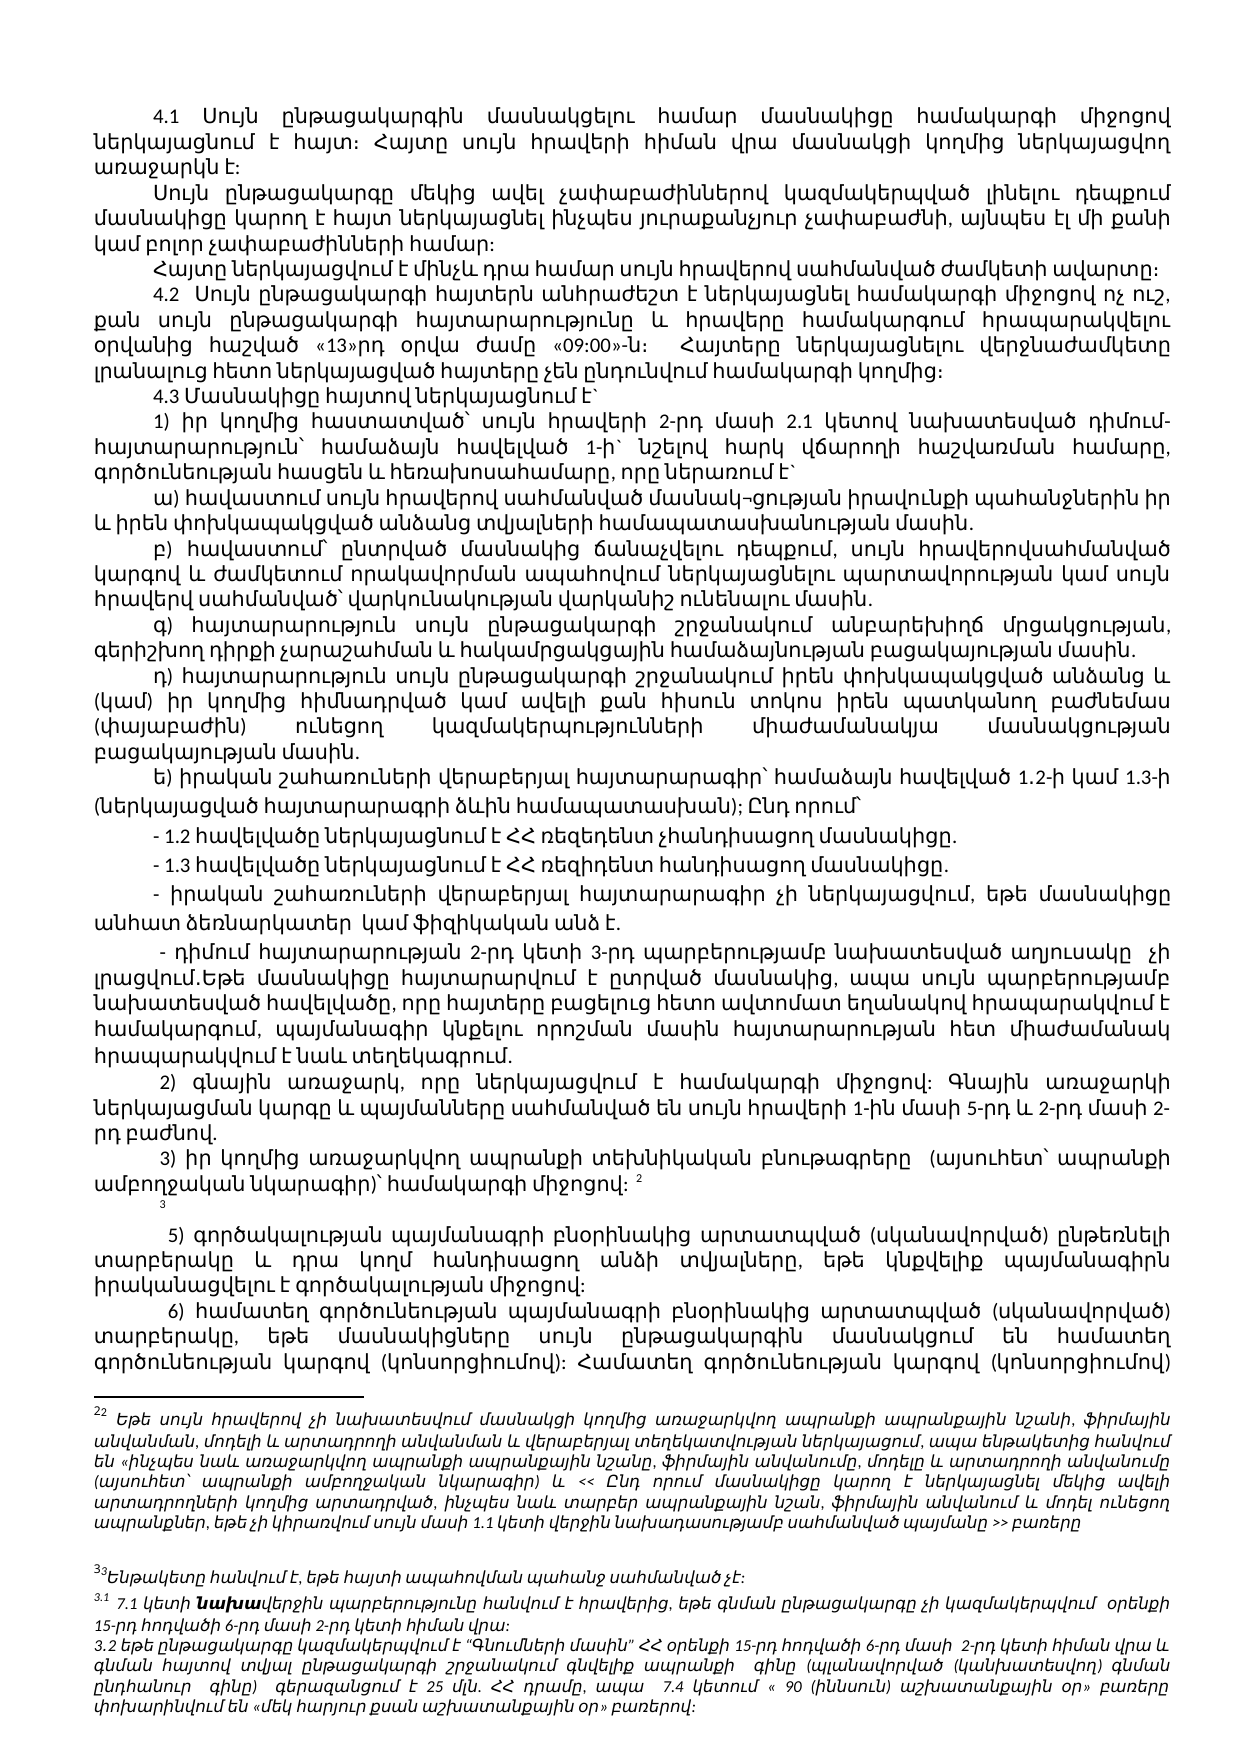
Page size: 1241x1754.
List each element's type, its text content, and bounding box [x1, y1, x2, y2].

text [94, 1298, 1171, 1374]
text 4.2 Սույն ընթացակարգի հայտերն անհրաժեշտ է ներկայացնել համակարգի միջոցով ոչ ուշ, քան սույն ընթացակարգի հայտարարությունը և հրավերը համակարգում հրապարակվելու օրվանից հաշված «13»րդ օրվա ժամը «09:00»-ն։ Հայտերը ներկայացնելու վերջնաժամկետը լրանալուց հետո ներկայացված հայտերը չեն ընդունվում համակարգի կողմից։ [94, 282, 1171, 383]
text Հայտը ներկայացվում է մինչև դրա համար սույն հրավերով սահմանված ժամկետի ավարտը։ [94, 256, 1171, 282]
text դ) հայտարարություն սույն ընթացակարգի շրջանակում իրեն փոխկապակցված անձանց և (կամ) իր կողմից հիմնադրված կամ ավելի քան հիսուն տոկոս իրեն պատկանող բաժնեմաս (փայաբաժին) ունեցող կազմակերպությունների միաժամանակյա մասնակցության բացակայության մասին. [94, 663, 1171, 764]
text 3 [94, 1196, 1171, 1222]
text 5) գործակալության պայմանագրի բնօրինակից արտատպված (սկանավորված) ընթեռնելի տարբերակը և դրա կողմ հանդիսացող անձի տվյալները, եթե կնքվելիք պայմանագիրն իրականացվելու է գործակալության միջոցով: [94, 1222, 1171, 1298]
text ա) հավաստում սույն հրավերով սահմանված մասնակ¬ցության իրավունքի պահանջներին իր և իրեն փոխկապակցված անձանց տվյալների համապատասխանության մասին. [94, 485, 1171, 536]
text - իրական շահառուների վերաբերյալ հայտարարագիր չի ներկայացվում, եթե մասնակիցը անհատ ձեռնարկատեր կամ ֆիզիկական անձ է. [94, 881, 1171, 936]
text 1) իր կողմից հաստատված՝ սույն հրավերի 2-րդ մասի 2.1 կետով նախատեսված դիմում-հայտարարություն՝ համաձայն հավելված 1-ի` նշելով հարկ վճարողի հաշվառման համարը, գործունեության հասցեն և հեռախոսահամարը, որը ներառում է` [94, 409, 1171, 485]
text բ) հավաստում՝ ընտրված մասնակից ճանաչվելու դեպքում, սույն հրավերովսահմանված կարգով և ժամկետում որակավորման ապահովում ներկայացնելու պարտավորության կամ սույն հրավերվ սահմանված՝ վարկունակության վարկանիշ ունենալու մասին. [94, 536, 1171, 612]
text - դիմում հայտարարության 2-րդ կետի 3-րդ պարբերությամբ նախատեսված աղյուսակը չի լրացվում․Եթե մասնակիցը հայտարարվում է ըտրված մասնակից, ապա սույն պարբերությամբ նախատեսված հավելվածը, որը հայտերը բացելուց հետո ավտոմատ եղանակով հրապարակվում է համակարգում, պայմանագիր կնքելու որոշման մասին հայտարարության հետ միաժամանակ հրապարակվում է նաև տեղեկագրում. [94, 939, 1171, 1069]
text - 1.3 հավելվածը ներկայացնում է ՀՀ ռեզիդենտ հանդիսացող մասնակիցը. [94, 852, 1171, 877]
text գ) հայտարարություն սույն ընթացակարգի շրջանակում անբարեխիղճ մրցակցության, գերիշխող դիրքի չարաշահման և հակամրցակցային համաձայնության բացակայության մասին. [94, 612, 1171, 663]
text 4.1 Սույն ընթացակարգին մասնակցելու համար մասնակիցը համակարգի միջոցով ներկայացնում է հայտ։ Հայտը սույն հրավերի հիման վրա մասնակցի կողմից ներկայացվող առաջարկն է: [94, 104, 1171, 180]
text Սույն ընթացակարգը մեկից ավել չափաբաժիններով կազմակերպված լինելու դեպքում մասնակիցը կարող է հայտ ներկայացնել ինչպես յուրաքանչյուր չափաբաժնի, այնպես էլ մի քանի կամ բոլոր չափաբաժինների համար: [94, 180, 1171, 256]
text 4.3 Մասնակիցը հայտով ներկայացնում է` [94, 383, 1171, 409]
text 2) գնային առաջարկ, որը ներկայացվում է համակարգի միջոցով: Գնային առաջարկի ներկայացման կարգը և պայմանները սահմանված են սույն հրավերի 1-ին մասի 5-րդ և 2-րդ մասի 2-րդ բաժնով. [94, 1069, 1171, 1146]
text ե) իրական շահառուների վերաբերյալ հայտարարագիր՝ համաձայն հավելված 1․2-ի կամ 1.3-ի (ներկայացված հայտարարագրի ձևին համապատասխան); Ընդ որում՝ [94, 764, 1171, 819]
text - 1.2 հավելվածը ներկայացնում է ՀՀ ռեզեդենտ չհանդիսացող մասնակիցը. [94, 823, 1171, 848]
text 3) իր կողմից առաջարկվող ապրանքի տեխնիկական բնութագրերը (այսուհետ՝ ապրանքի ամբողջական նկարագիր)՝ համակարգի միջոցով: 2 [94, 1146, 1171, 1196]
